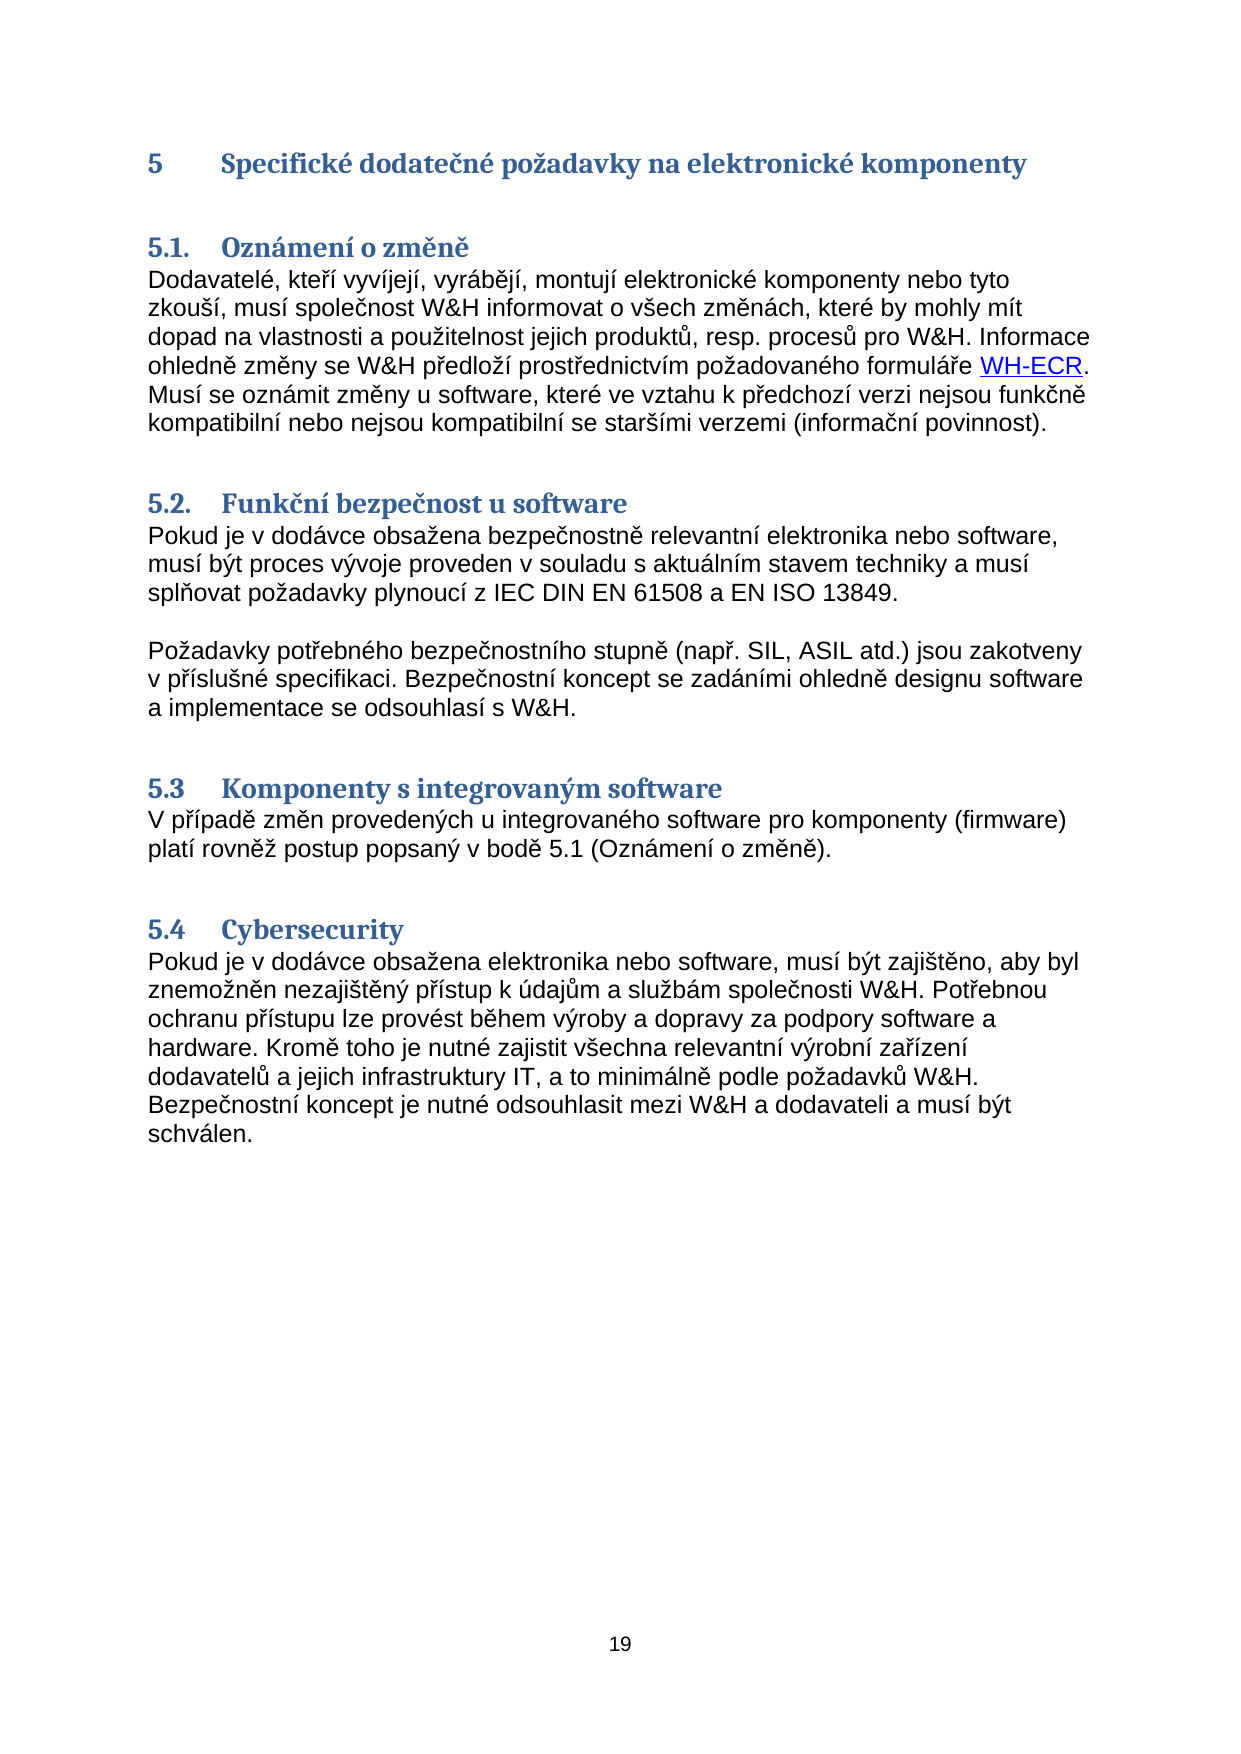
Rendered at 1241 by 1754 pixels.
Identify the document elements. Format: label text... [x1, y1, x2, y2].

subtitle 5.2. Funkční bezpečnost u software [148, 487, 1093, 521]
text Pokud je v dodávce obsažena bezpečnostně relevantní elektronika nebo software, musí být proces vývoje proveden v souladu s aktuálním stavem techniky a musí splňovat požadavky plynoucí z IEC DIN EN 61508 a EN ISO 13849. [148, 521, 1093, 607]
text Pokud je v dodávce obsažena elektronika nebo software, musí být zajištěno, aby byl znemožněn nezajištěný přístup k údajům a službám společnosti W&H. Potřebnou ochranu přístupu lze provést během výroby a dopravy za podpory software a hardware. Kromě toho je nutné zajistit všechna relevantní výrobní zařízení dodavatelů a jejich infrastruktury IT, a to minimálně podle požadavků W&H. Bezpečnostní koncept je nutné odsouhlasit mezi W&H a dodavateli a musí být schválen. [148, 947, 1093, 1148]
subtitle 5.4 Cybersecurity [148, 913, 1093, 947]
text V případě změn provedených u integrovaného software pro komponenty (firmware) platí rovněž postup popsaný v bodě 5.1 (Oznámení o změně). [148, 806, 1093, 863]
subtitle 5.1. Oznámení o změně [148, 231, 1093, 265]
subtitle 5 Specifické dodatečné požadavky na elektronické komponenty [148, 148, 1093, 181]
text Požadavky potřebného bezpečnostního stupně (např. SIL, ASIL atd.) jsou zakotveny v příslušné specifikaci. Bezpečnostní koncept se zadáními ohledně designu software a implementace se odsouhlasí s W&H. [148, 636, 1093, 722]
subtitle 5.3 Komponenty s integrovaným software [148, 772, 1093, 806]
text Dodavatelé, kteří vyvíjejí, vyrábějí, montují elektronické komponenty nebo tyto zkouší, musí společnost W&H informovat o všech změnách, které by mohly mít dopad na vlastnosti a použitelnost jejich produktů, resp. procesů pro W&H. Informace ohledně změny se W&H předloží prostřednictvím požadovaného formuláře WH-ECR. Musí se oznámit změny u software, které ve vztahu k předchozí verzi nejsou funkčně kompatibilní nebo nejsou kompatibilní se staršími verzemi (informační povinnost). [148, 265, 1093, 437]
